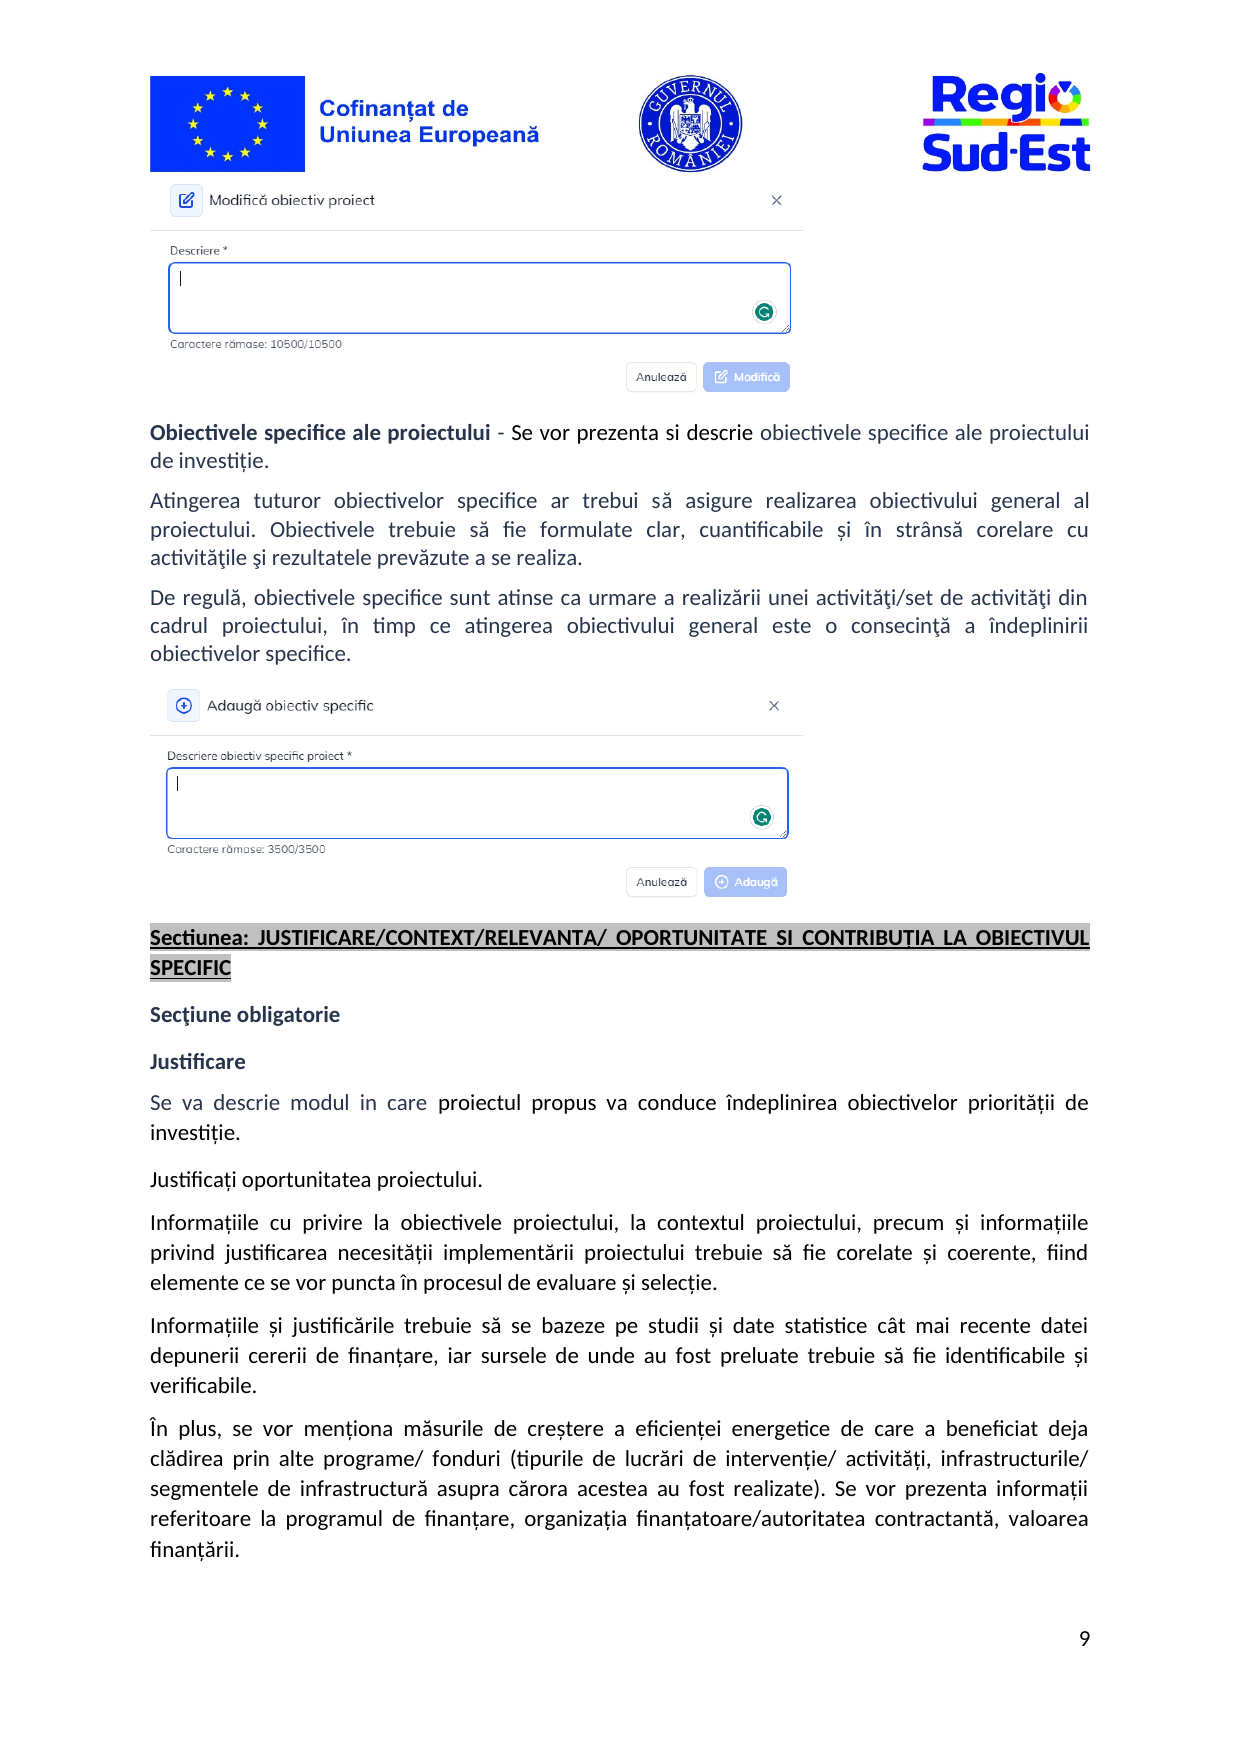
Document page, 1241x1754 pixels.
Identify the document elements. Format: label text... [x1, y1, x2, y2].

text Se va descrie modul in care proiectul propus va conduce îndeplinirea obiectivelor priorității de investiție. [150, 1088, 1090, 1146]
text Informațiile cu privire la obiectivele proiectului, la contextul proiectului, precum și informațiile privind justificarea necesității implementării proiectului trebuie să fie corelate și coerente, fiind elemente ce se vor puncta în procesul de evaluare și selecție. [150, 1208, 1090, 1296]
text Informațiile și justificările trebuie să se bazeze pe studii și date statistice cât mai recente datei depunerii cererii de finanțare, iar sursele de unde au fost preluate trebuie să fie identificabile și verificabile. [150, 1311, 1090, 1399]
text Justificați oportunitatea proiectului. [150, 1165, 1090, 1193]
text Atingerea tuturor obiectivelor specifice ar trebui să asigure realizarea obiectivului general al proiectului. Obiectivele trebuie să fie formulate clar, cuantificabile și în strânsă corelare cu activităţile şi rezultatele prevăzute a se realiza. [150, 487, 1090, 571]
text Obiectivele specifice ale proiectului - Se vor prezenta si descrie obiectivele specifice ale proiectului de investiție. [150, 418, 1090, 474]
text Sectiunea: JUSTIFICARE/CONTEXT/RELEVANTA/ OPORTUNITATE SI CONTRIBUȚIA LA OBIECTIVUL SPECIFIC [150, 951, 1090, 982]
text Justificare [150, 1047, 1090, 1075]
text În plus, se vor menționa măsurile de creștere a eficienței energetice de care a beneficiat deja clădirea prin alte programe/ fonduri (tipurile de lucrări de intervenție/ activități, infrastructurile/ segmentele de infrastructură asupra cărora acestea au fost realizate). Se vor prezenta informații referitoare la programul de finanțare, organizația finanțatoare/autoritatea contractantă, valoarea finanțării. [150, 1414, 1090, 1563]
text Secţiune obligatorie [150, 1000, 1090, 1028]
picture [150, 679, 804, 911]
text De regulă, obiectivele specifice sunt atinse ca urmare a realizării unei activităţi/set de activităţi din cadrul proiectului, în timp ce atingerea obiectivului general este o consecinţă a îndeplinirii obiectivelor specifice. [150, 583, 1090, 667]
picture [150, 73, 1091, 406]
